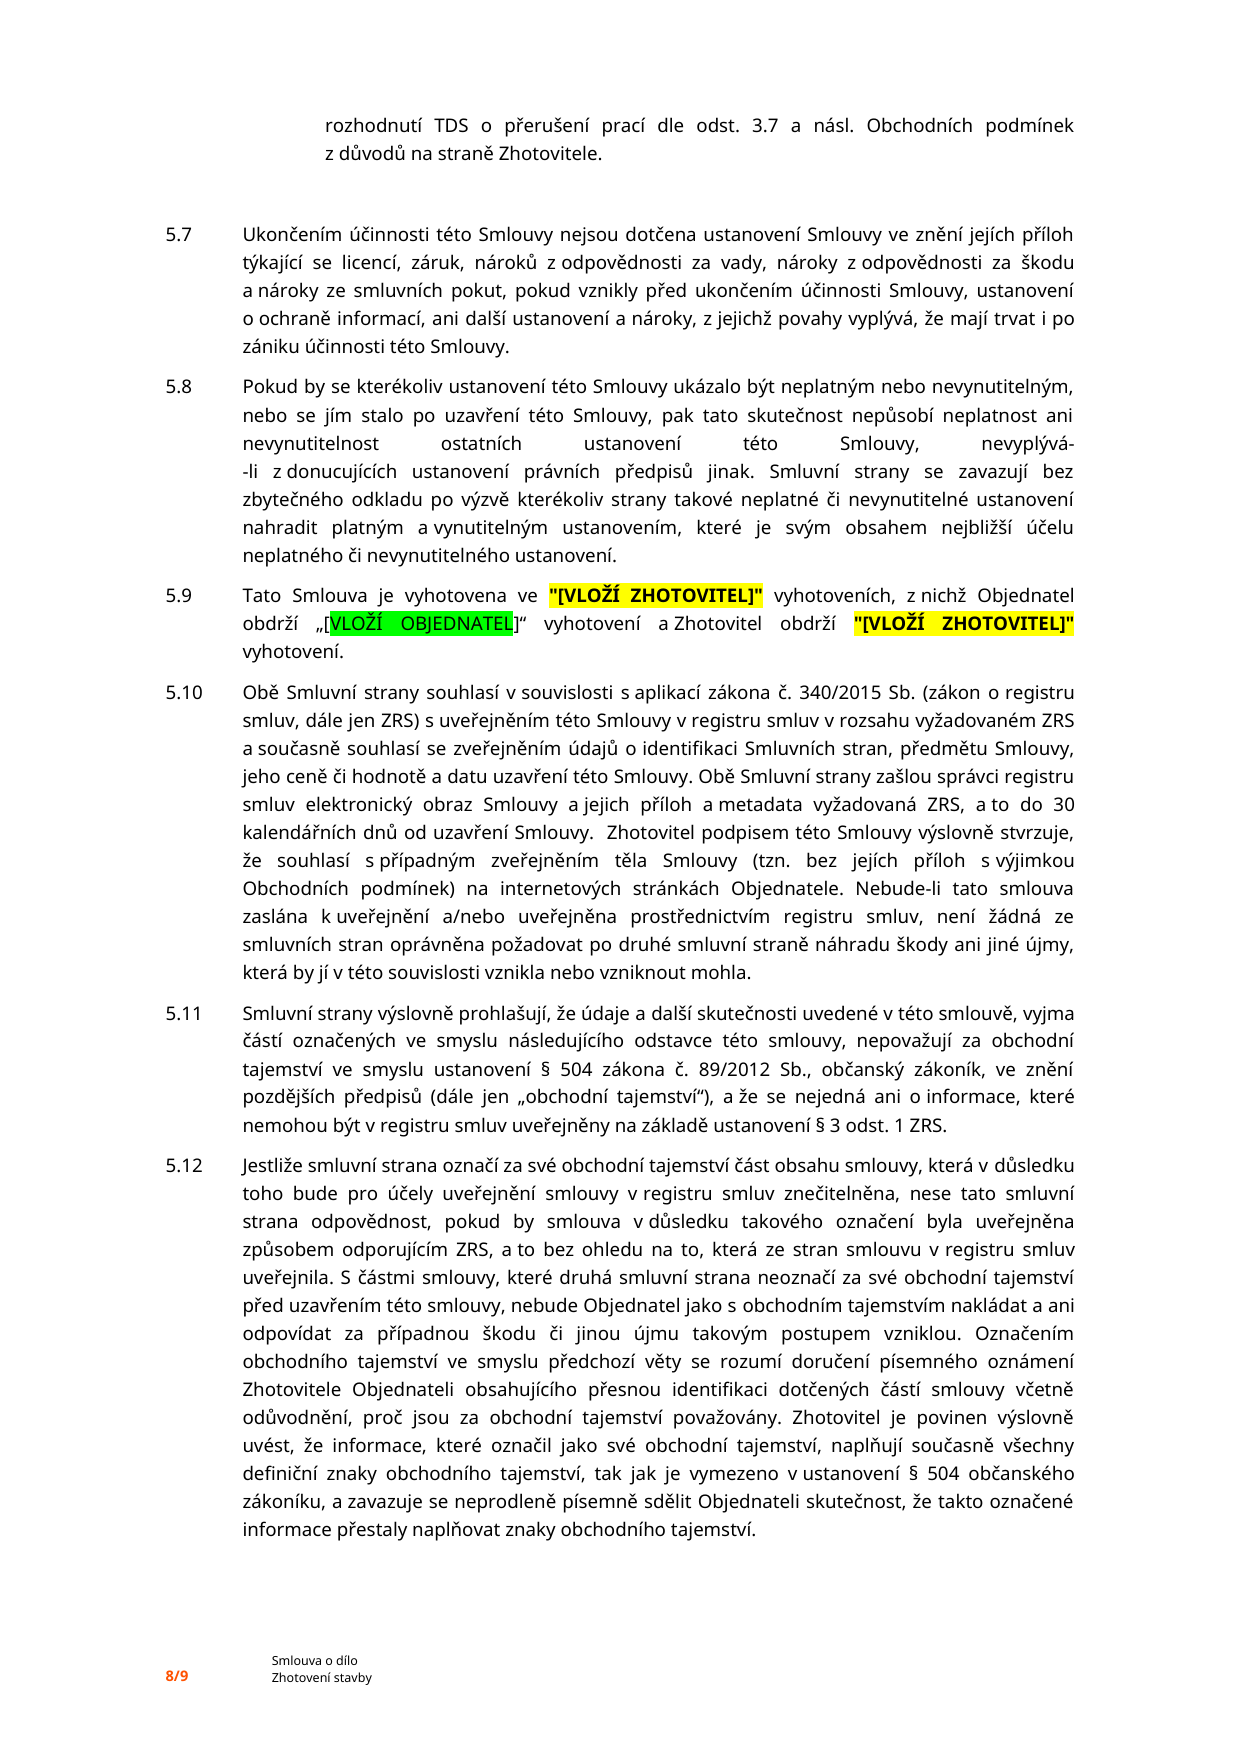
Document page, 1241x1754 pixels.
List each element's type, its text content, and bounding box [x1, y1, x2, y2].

text Tato Smlouva je vyhotovena ve "[VLOŽÍ ZHOTOVITEL]" vyhotoveních, z nichž Objednatel obdrží „[VLOŽÍ OBJEDNATEL]“ vyhotovení a Zhotovitel obdrží "[VLOŽÍ ZHOTOVITEL]" vyhotovení. [165, 582, 1075, 664]
text Jestliže smluvní strana označí za své obchodní tajemství část obsahu smlouvy, která v důsledku toho bude pro účely uveřejnění smlouvy v registru smluv znečitelněna, nese tato smluvní strana odpovědnost, pokud by smlouva v důsledku takového označení byla uveřejněna způsobem odporujícím ZRS, a to bez ohledu na to, která ze stran smlouvu v registru smluv uveřejnila. S částmi smlouvy, které druhá smluvní strana neoznačí za své obchodní tajemství před uzavřením této smlouvy, nebude Objednatel jako s obchodním tajemstvím nakládat a ani odpovídat za případnou škodu či jinou újmu takovým postupem vzniklou. Označením obchodního tajemství ve smyslu předchozí věty se rozumí doručení písemného oznámení Zhotovitele Objednateli obsahujícího přesnou identifikaci dotčených částí smlouvy včetně odůvodnění, proč jsou za obchodní tajemství považovány. Zhotovitel je povinen výslovně uvést, že informace, které označil jako své obchodní tajemství, naplňují současně všechny definiční znaky obchodního tajemství, tak jak je vymezeno v ustanovení § 504 občanského zákoníku, a zavazuje se neprodleně písemně sdělit Objednateli skutečnost, že takto označené informace přestaly naplňovat znaky obchodního tajemství. [165, 1152, 1075, 1542]
text Pokud by se kterékoliv ustanovení této Smlouvy ukázalo být neplatným nebo nevynutitelným, nebo se jím stalo po uzavření této Smlouvy, pak tato skutečnost nepůsobí neplatnost ani nevynutitelnost ostatních ustanovení této Smlouvy, nevyplývá- -li z donucujících ustanovení právních předpisů jinak. Smluvní strany se zavazují bez zbytečného odkladu po výzvě kterékoliv strany takové neplatné či nevynutitelné ustanovení nahradit platným a vynutitelným ustanovením, které je svým obsahem nejbližší účelu neplatného či nevynutitelného ustanovení. [165, 374, 1075, 567]
text Obě Smluvní strany souhlasí v souvislosti s aplikací zákona č. 340/2015 Sb. (zákon o registru smluv, dále jen ZRS) s uveřejněním této Smlouvy v registru smluv v rozsahu vyžadovaném ZRS a současně souhlasí se zveřejněním údajů o identifikaci Smluvních stran, předmětu Smlouvy, jeho ceně či hodnotě a datu uzavření této Smlouvy. Obě Smluvní strany zašlou správci registru smluv elektronický obraz Smlouvy a jejich příloh a metadata vyžadovaná ZRS, a to do 30 kalendářních dnů od uzavření Smlouvy. Zhotovitel podpisem této Smlouvy výslovně stvrzuje, že souhlasí s případným zveřejněním těla Smlouvy (tzn. bez jejích příloh s výjimkou Obchodních podmínek) na internetových stránkách Objednatele. Nebude-li tato smlouva zaslána k uveřejnění a/nebo uveřejněna prostřednictvím registru smluv, není žádná ze smluvních stran oprávněna požadovat po druhé smluvní straně náhradu škody ani jiné újmy, která by jí v této souvislosti vznikla nebo vzniknout mohla. [165, 679, 1075, 985]
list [242, 112, 1075, 166]
text Ukončením účinnosti této Smlouvy nejsou dotčena ustanovení Smlouvy ve znění jejích příloh týkající se licencí, záruk, nároků z odpovědnosti za vady, nároky z odpovědnosti za škodu a nároky ze smluvních pokut, pokud vznikly před ukončením účinnosti Smlouvy, ustanovení o ochraně informací, ani další ustanovení a nároky, z jejichž povahy vyplývá, že mají trvat i po zániku účinnosti této Smlouvy. [165, 221, 1075, 359]
text Smluvní strany výslovně prohlašují, že údaje a další skutečnosti uvedené v této smlouvě, vyjma částí označených ve smyslu následujícího odstavce této smlouvy, nepovažují za obchodní tajemství ve smyslu ustanovení § 504 zákona č. 89/2012 Sb., občanský zákoník, ve znění pozdějších předpisů (dále jen „obchodní tajemství“), a že se nejedná ani o informace, které nemohou být v registru smluv uveřejněny na základě ustanovení § 3 odst. 1 ZRS. [165, 1000, 1075, 1137]
